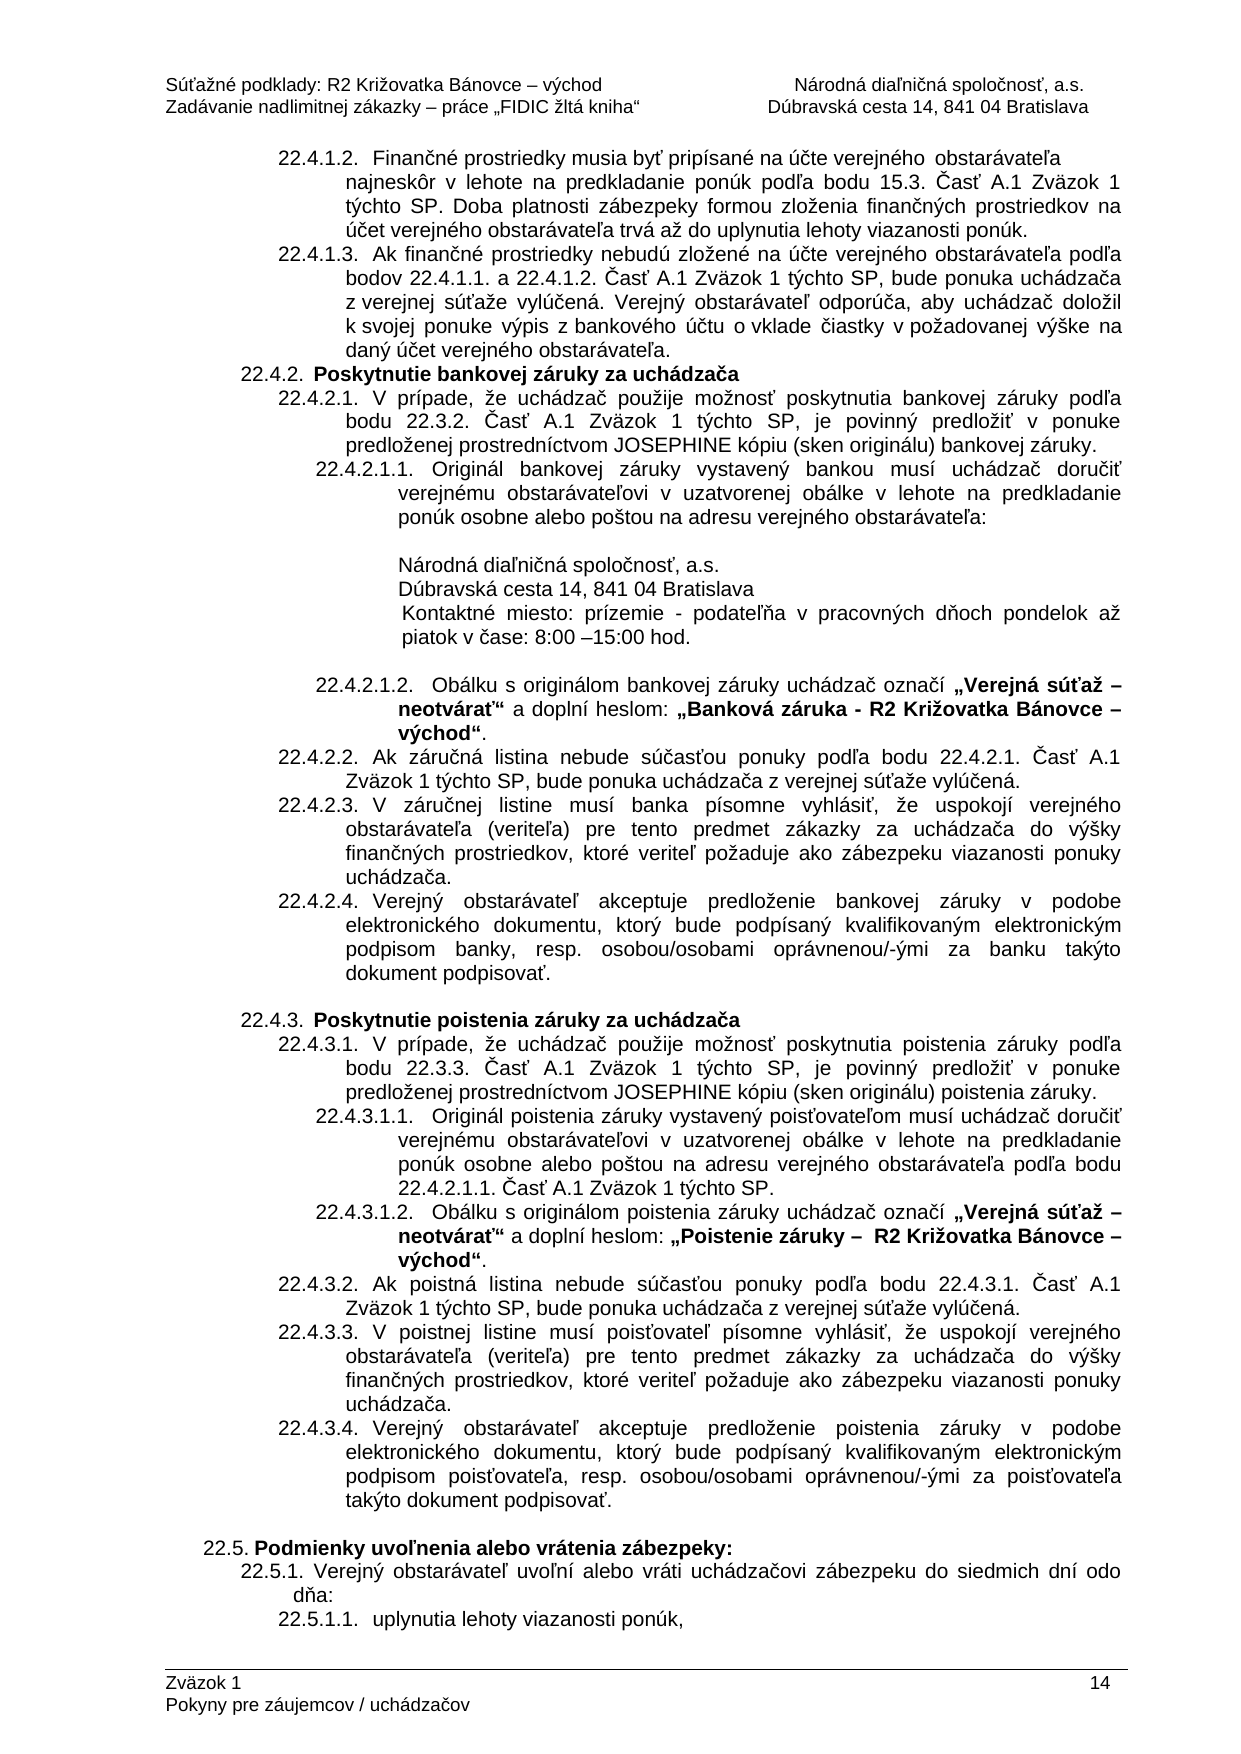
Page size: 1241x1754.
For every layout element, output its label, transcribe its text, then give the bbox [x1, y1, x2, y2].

list Podmienky uvoľnenia alebo vrátenia zábezpeky: [203, 1535, 1122, 1559]
list V prípade, že uchádzač použije možnosť poskytnutia bankovej záruky podľa bodu 22.3.2. Časť A.1 Zväzok 1 týchto SP, je povinný predložiť v ponuke predloženej prostredníctvom JOSEPHINE kópiu (sken originálu) bankovej záruky. [278, 385, 1122, 457]
list V poistnej listine musí poisťovateľ písomne vyhlásiť, že uspokojí verejného obstarávateľa (veriteľa) pre tento predmet zákazky za uchádzača do výšky finančných prostriedkov, ktoré veriteľ požaduje ako zábezpeku viazanosti ponuky uchádzača. [278, 1320, 1122, 1416]
list Finančné prostriedky musia byť pripísané na účte verejného obstarávateľa najneskôr v lehote na predkladanie ponúk podľa bodu 15.3. Časť A.1 Zväzok 1 týchto SP. Doba platnosti zábezpeky formou zloženia finančných prostriedkov na účet verejného obstarávateľa trvá až do uplynutia lehoty viazanosti ponúk. [278, 146, 1122, 242]
list Ak poistná listina nebude súčasťou ponuky podľa bodu 22.4.3.1. Časť A.1 Zväzok 1 týchto SP, bude ponuka uchádzača z verejnej súťaže vylúčená. [278, 1272, 1122, 1320]
list V prípade, že uchádzač použije možnosť poskytnutia poistenia záruky podľa bodu 22.3.3. Časť A.1 Zväzok 1 týchto SP, je povinný predložiť v ponuke predloženej prostredníctvom JOSEPHINE kópiu (sken originálu) poistenia záruky. [278, 1032, 1122, 1104]
list Poskytnutie bankovej záruky za uchádzača [240, 361, 1122, 385]
list Originál poistenia záruky vystavený poisťovateľom musí uchádzač doručiť verejnému obstarávateľovi v uzatvorenej obálke v lehote na predkladanie ponúk osobne alebo poštou na adresu verejného obstarávateľa podľa bodu 22.4.2.1.1. Časť A.1 Zväzok 1 týchto SP. [315, 1104, 1122, 1200]
list Verejný obstarávateľ akceptuje predloženie bankovej záruky v podobe elektronického dokumentu, ktorý bude podpísaný kvalifikovaným elektronickým podpisom banky, resp. osobou/osobami oprávnenou/-ými za banku takýto dokument podpisovať. [278, 888, 1122, 984]
list Obálku s originálom bankovej záruky uchádzač označí „Verejná súťaž – neotvárať“ a doplní heslom: „Banková záruka - R2 Križovatka Bánovce – východ“. [315, 673, 1122, 745]
text Dúbravská cesta 14, 841 04 Bratislava [357, 577, 1122, 601]
list Originál bankovej záruky vystavený bankou musí uchádzač doručiť verejnému obstarávateľovi v uzatvorenej obálke v lehote na predkladanie ponúk osobne alebo poštou na adresu verejného obstarávateľa: [315, 457, 1122, 529]
list Obálku s originálom poistenia záruky uchádzač označí „Verejná súťaž – neotvárať“ a doplní heslom: „Poistenie záruky – R2 Križovatka Bánovce – východ“. [315, 1200, 1122, 1272]
list Ak záručná listina nebude súčasťou ponuky podľa bodu 22.4.2.1. Časť A.1 Zväzok 1 týchto SP, bude ponuka uchádzača z verejnej súťaže vylúčená. [278, 745, 1122, 793]
list Poskytnutie poistenia záruky za uchádzača [240, 1008, 1122, 1032]
list uplynutia lehoty viazanosti ponúk, [278, 1607, 1122, 1631]
list Verejný obstarávateľ akceptuje predloženie poistenia záruky v podobe elektronického dokumentu, ktorý bude podpísaný kvalifikovaným elektronickým podpisom poisťovateľa, resp. osobou/osobami oprávnenou/-ými za poisťovateľa takýto dokument podpisovať. [278, 1416, 1122, 1511]
list Verejný obstarávateľ uvoľní alebo vráti uchádzačovi zábezpeku do siedmich dní odo dňa: [240, 1559, 1122, 1607]
text Kontaktné miesto: prízemie - podateľňa v pracovných dňoch pondelok až piatok v čase: 8:00 –15:00 hod. [402, 601, 1122, 649]
list Národná diaľničná spoločnosť, a.s. [398, 553, 1122, 577]
list Ak finančné prostriedky nebudú zložené na účte verejného obstarávateľa podľa bodov 22.4.1.1. a 22.4.1.2. Časť A.1 Zväzok 1 týchto SP, bude ponuka uchádzača z verejnej súťaže vylúčená. Verejný obstarávateľ odporúča, aby uchádzač doložil k svojej ponuke výpis z bankového účtu o vklade čiastky v požadovanej výške na daný účet verejného obstarávateľa. [278, 242, 1122, 361]
list V záručnej listine musí banka písomne vyhlásiť, že uspokojí verejného obstarávateľa (veriteľa) pre tento predmet zákazky za uchádzača do výšky finančných prostriedkov, ktoré veriteľ požaduje ako zábezpeku viazanosti ponuky uchádzača. [278, 793, 1122, 888]
